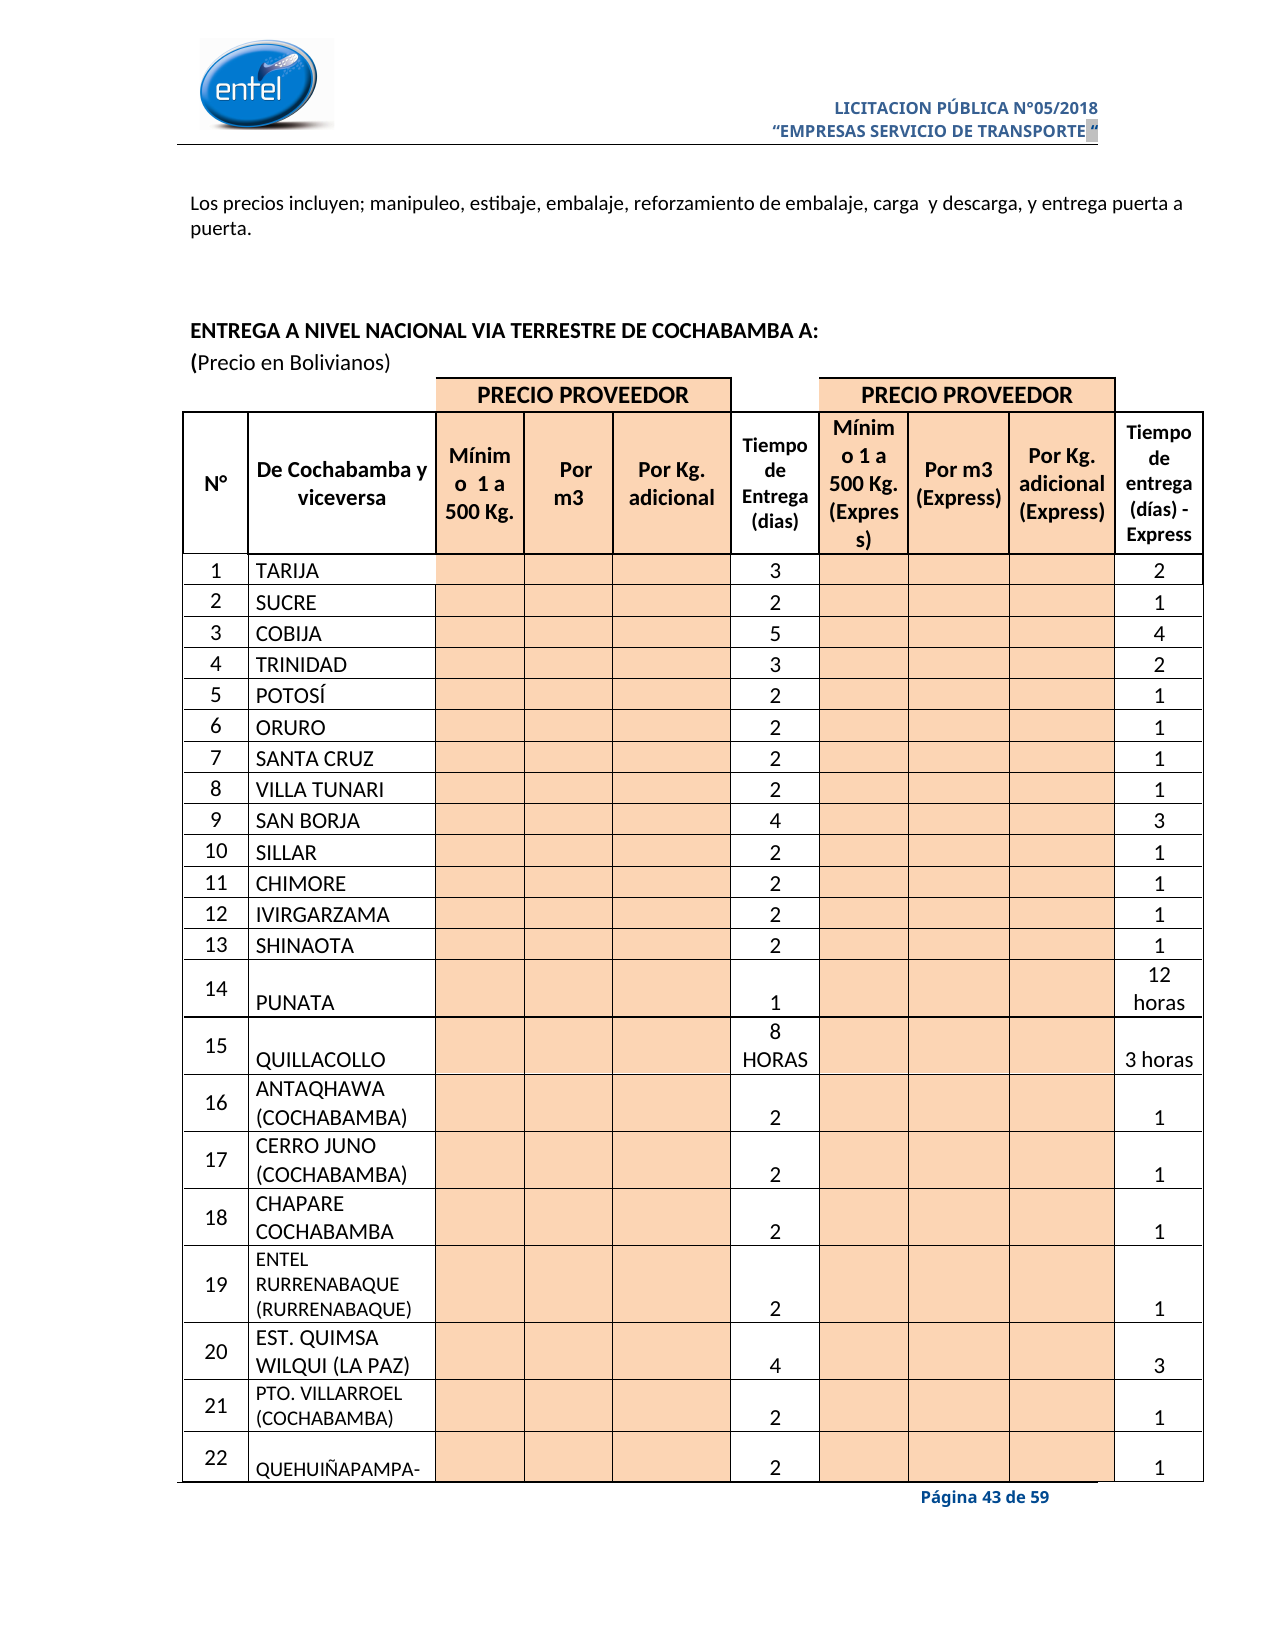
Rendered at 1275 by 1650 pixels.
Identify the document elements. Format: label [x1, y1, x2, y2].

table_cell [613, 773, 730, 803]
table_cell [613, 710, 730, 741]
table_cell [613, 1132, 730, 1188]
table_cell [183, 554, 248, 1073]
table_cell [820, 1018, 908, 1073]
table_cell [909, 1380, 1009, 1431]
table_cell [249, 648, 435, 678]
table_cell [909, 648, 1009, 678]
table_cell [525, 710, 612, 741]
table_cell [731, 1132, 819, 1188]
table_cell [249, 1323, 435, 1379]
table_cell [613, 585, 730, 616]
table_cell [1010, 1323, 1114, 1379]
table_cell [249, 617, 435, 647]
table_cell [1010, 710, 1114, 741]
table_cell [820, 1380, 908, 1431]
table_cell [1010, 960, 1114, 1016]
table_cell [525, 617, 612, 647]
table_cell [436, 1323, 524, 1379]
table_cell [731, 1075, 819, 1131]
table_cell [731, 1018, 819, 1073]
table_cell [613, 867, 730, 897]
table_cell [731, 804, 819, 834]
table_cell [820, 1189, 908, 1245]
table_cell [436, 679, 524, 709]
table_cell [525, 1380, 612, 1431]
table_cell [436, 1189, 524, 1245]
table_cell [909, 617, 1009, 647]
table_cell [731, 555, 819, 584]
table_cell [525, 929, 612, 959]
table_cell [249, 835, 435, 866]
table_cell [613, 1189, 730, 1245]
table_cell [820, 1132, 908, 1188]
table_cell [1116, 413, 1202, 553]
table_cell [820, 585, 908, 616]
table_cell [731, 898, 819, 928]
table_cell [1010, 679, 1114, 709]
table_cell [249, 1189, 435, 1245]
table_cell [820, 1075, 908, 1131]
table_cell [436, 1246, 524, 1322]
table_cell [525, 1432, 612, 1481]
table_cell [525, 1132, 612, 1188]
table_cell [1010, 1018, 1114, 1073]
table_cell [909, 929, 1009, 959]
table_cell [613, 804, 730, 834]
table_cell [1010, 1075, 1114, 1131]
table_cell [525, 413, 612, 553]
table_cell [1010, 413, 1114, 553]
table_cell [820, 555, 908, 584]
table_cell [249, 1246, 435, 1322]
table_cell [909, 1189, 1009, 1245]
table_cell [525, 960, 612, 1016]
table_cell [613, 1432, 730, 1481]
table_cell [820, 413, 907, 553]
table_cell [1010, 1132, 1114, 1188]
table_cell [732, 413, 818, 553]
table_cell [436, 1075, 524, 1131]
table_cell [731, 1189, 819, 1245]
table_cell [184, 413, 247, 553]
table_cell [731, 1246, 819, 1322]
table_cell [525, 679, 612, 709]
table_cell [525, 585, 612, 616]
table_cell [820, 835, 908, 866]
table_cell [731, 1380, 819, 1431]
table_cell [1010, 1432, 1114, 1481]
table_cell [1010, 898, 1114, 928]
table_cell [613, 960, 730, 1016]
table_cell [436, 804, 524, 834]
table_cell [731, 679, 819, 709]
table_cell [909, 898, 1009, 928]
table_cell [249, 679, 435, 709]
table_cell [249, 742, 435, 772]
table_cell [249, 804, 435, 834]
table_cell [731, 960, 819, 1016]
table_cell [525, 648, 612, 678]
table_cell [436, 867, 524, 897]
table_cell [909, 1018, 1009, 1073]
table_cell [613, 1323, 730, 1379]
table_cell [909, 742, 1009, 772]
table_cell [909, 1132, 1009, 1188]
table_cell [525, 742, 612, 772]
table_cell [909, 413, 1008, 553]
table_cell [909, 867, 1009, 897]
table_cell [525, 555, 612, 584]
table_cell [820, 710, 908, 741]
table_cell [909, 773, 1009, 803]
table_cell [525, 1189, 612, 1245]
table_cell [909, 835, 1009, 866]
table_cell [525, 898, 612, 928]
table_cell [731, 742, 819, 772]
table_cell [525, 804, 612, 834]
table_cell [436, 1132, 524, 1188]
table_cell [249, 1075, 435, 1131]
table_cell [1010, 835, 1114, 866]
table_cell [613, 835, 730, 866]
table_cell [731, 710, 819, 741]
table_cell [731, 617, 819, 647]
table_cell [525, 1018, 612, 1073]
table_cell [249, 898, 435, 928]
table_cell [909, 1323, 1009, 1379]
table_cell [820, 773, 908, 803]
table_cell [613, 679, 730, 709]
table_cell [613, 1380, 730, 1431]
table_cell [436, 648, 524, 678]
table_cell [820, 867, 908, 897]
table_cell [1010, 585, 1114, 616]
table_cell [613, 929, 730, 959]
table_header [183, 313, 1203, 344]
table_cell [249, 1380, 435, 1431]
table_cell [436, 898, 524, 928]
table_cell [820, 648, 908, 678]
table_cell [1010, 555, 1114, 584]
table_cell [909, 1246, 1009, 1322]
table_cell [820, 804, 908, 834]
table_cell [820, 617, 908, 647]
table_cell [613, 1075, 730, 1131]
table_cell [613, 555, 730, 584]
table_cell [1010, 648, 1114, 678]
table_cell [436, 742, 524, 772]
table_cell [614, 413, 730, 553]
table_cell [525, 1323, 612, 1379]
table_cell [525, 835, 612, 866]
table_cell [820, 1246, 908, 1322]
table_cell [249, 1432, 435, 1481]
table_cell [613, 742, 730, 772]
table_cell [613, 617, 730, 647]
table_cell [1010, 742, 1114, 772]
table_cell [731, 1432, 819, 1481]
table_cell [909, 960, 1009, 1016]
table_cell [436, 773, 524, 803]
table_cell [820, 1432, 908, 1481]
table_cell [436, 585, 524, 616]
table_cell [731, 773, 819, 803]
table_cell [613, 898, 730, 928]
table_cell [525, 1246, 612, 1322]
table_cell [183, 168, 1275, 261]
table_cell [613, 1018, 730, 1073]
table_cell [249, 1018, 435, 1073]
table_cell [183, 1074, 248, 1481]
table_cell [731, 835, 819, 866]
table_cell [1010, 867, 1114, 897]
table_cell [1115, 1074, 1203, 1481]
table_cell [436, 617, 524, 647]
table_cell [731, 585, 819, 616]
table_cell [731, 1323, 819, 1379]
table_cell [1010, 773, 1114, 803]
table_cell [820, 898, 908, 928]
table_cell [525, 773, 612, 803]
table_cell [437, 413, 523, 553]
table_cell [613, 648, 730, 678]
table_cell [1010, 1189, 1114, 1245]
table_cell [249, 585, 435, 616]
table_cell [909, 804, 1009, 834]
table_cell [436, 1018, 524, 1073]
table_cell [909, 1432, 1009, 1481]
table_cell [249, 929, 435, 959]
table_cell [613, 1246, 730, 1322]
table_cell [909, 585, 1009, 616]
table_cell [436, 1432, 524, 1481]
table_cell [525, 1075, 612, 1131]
picture [199, 38, 335, 130]
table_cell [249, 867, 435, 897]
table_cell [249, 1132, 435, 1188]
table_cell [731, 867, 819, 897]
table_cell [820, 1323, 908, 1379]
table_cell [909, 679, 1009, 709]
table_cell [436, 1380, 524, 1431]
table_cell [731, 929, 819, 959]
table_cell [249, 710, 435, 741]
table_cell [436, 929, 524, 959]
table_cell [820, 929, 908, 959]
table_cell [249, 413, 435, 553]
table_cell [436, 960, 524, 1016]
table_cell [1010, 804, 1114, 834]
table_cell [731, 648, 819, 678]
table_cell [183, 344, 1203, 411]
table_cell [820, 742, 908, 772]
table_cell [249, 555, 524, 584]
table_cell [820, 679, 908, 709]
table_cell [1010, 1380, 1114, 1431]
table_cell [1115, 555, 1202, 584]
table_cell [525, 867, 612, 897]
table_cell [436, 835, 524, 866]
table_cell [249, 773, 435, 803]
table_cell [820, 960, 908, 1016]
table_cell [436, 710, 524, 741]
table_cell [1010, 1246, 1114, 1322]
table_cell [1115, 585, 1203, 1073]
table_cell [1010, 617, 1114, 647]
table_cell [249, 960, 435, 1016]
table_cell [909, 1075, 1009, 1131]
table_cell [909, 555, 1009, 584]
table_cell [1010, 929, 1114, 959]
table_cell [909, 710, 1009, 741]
